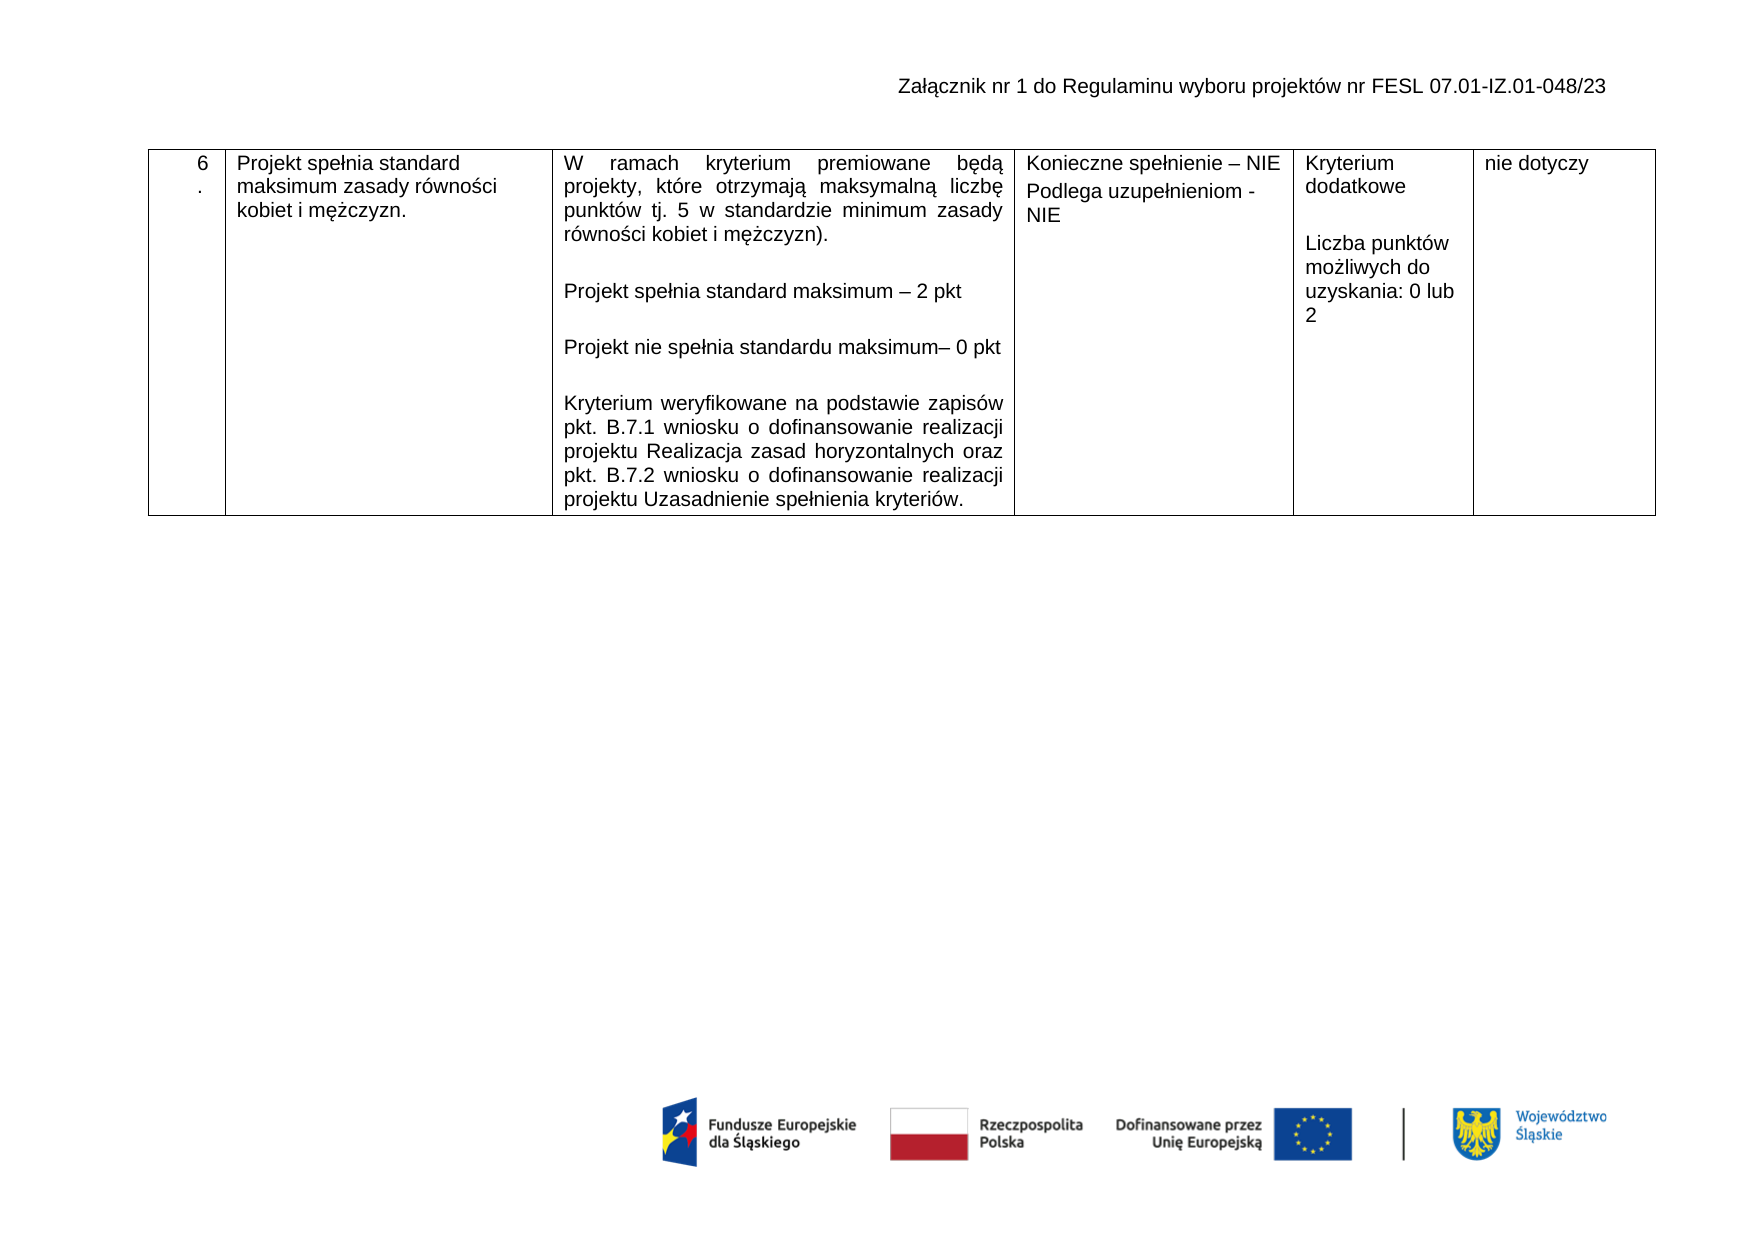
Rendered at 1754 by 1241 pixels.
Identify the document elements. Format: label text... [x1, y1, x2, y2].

table_cell Kryterium dodatkowe Liczba punktów możliwych do uzyskania: 0 lub 2 [1294, 150, 1473, 515]
table_cell nie dotyczy [1474, 150, 1655, 515]
table_cell 6. [149, 150, 225, 515]
table_cell Projekt spełnia standard maksimum zasady równości kobiet i mężczyzn. [226, 150, 552, 515]
table_cell Konieczne spełnienie – NIE Podlega uzupełnieniom - NIE [1015, 150, 1293, 515]
picture [662, 1097, 1607, 1167]
table_cell W ramach kryterium premiowane będą projekty, które otrzymają maksymalną liczbę punktów tj. 5 w standardzie minimum zasady równości kobiet i mężczyzn). Projekt spełnia standard maksimum – 2 pkt Projekt nie spełnia standardu maksimum– 0 pkt Kryterium weryfikowane na podstawie zapisów pkt. B.7.1 wniosku o dofinansowanie realizacji projektu Realizacja zasad horyzontalnych oraz pkt. B.7.2 wniosku o dofinansowanie realizacji projektu Uzasadnienie spełnienia kryteriów. [553, 150, 1014, 515]
